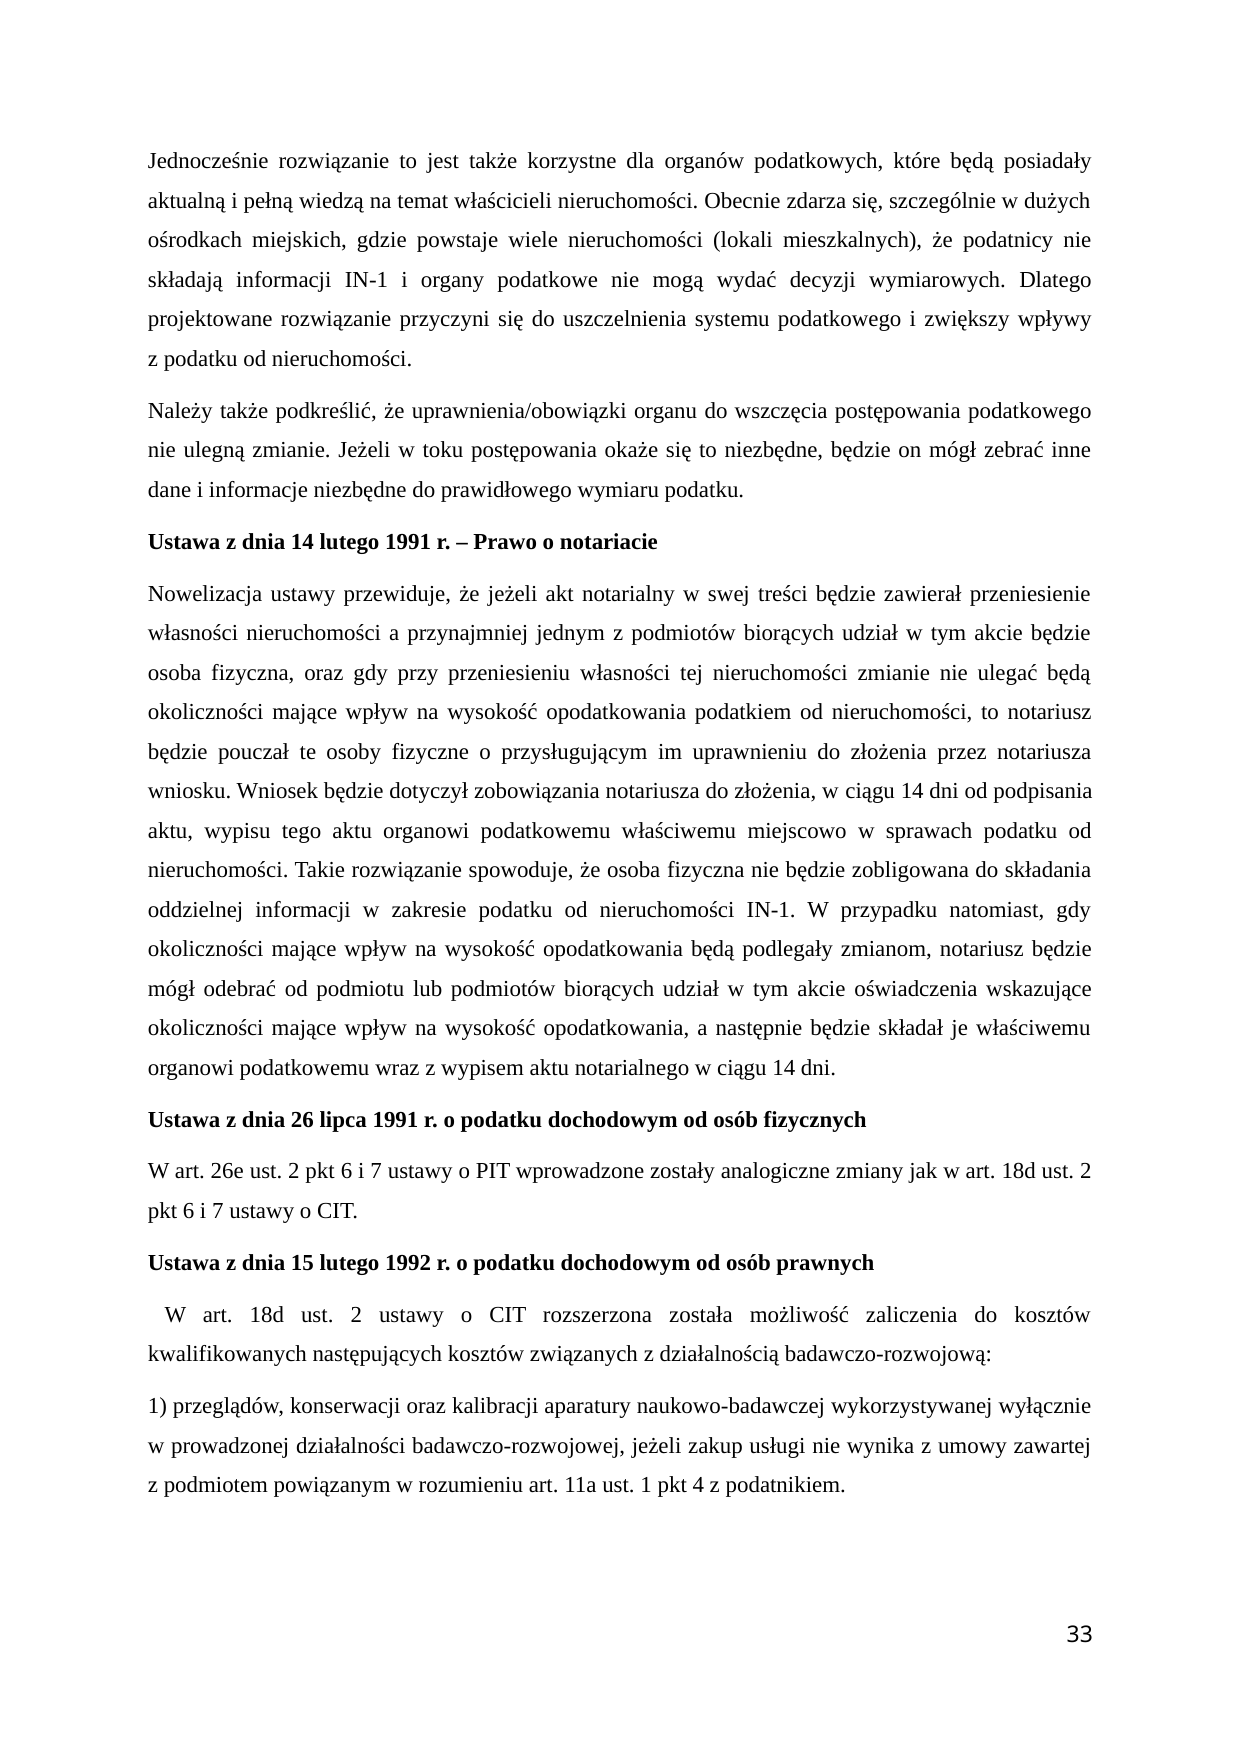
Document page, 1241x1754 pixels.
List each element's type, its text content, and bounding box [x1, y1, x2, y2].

text Nowelizacja ustawy przewiduje, że jeżeli akt notarialny w swej treści będzie zawierał przeniesienie własności nieruchomości a przynajmniej jednym z podmiotów biorących udział w tym akcie będzie osoba fizyczna, oraz gdy przy przeniesieniu własności tej nieruchomości zmianie nie ulegać będą okoliczności mające wpływ na wysokość opodatkowania podatkiem od nieruchomości, to notariusz będzie pouczał te osoby fizyczne o przysługującym im uprawnieniu do złożenia przez notariusza wniosku. Wniosek będzie dotyczył zobowiązania notariusza do złożenia, w ciągu 14 dni od podpisania aktu, wypisu tego aktu organowi podatkowemu właściwemu miejscowo w sprawach podatku od nieruchomości. Takie rozwiązanie spowoduje, że osoba fizyczna nie będzie zobligowana do składania oddzielnej informacji w zakresie podatku od nieruchomości IN-1. W przypadku natomiast, gdy okoliczności mające wpływ na wysokość opodatkowania będą podlegały zmianom, notariusz będzie mógł odebrać od podmiotu lub podmiotów biorących udział w tym akcie oświadczenia wskazujące okoliczności mające wpływ na wysokość opodatkowania, a następnie będzie składał je właściwemu organowi podatkowemu wraz z wypisem aktu notarialnego w ciągu 14 dni. [148, 580, 1093, 1080]
text Ustawa z dnia 15 lutego 1992 r. o podatku dochodowym od osób prawnych [148, 1249, 1093, 1275]
text W art. 26e ust. 2 pkt 6 i 7 ustawy o PIT wprowadzone zostały analogiczne zmiany jak w art. 18d ust. 2 pkt 6 i 7 ustawy o CIT. [148, 1158, 1093, 1223]
text W art. 18d ust. 2 ustawy o CIT rozszerzona została możliwość zaliczenia do kosztów kwalifikowanych następujących kosztów związanych z działalnością badawczo-rozwojową: [148, 1301, 1093, 1367]
text Należy także podkreślić, że uprawnienia/obowiązki organu do wszczęcia postępowania podatkowego nie ulegną zmianie. Jeżeli w toku postępowania okaże się to niezbędne, będzie on mógł zebrać inne dane i informacje niezbędne do prawidłowego wymiaru podatku. [148, 397, 1093, 502]
text Jednocześnie rozwiązanie to jest także korzystne dla organów podatkowych, które będą posiadały aktualną i pełną wiedzą na temat właścicieli nieruchomości. Obecnie zdarza się, szczególnie w dużych ośrodkach miejskich, gdzie powstaje wiele nieruchomości (lokali mieszkalnych), że podatnicy nie składają informacji IN-1 i organy podatkowe nie mogą wydać decyzji wymiarowych. Dlatego projektowane rozwiązanie przyczyni się do uszczelnienia systemu podatkowego i zwiększy wpływy z podatku od nieruchomości. [148, 148, 1093, 371]
text Ustawa z dnia 26 lipca 1991 r. o podatku dochodowym od osób fizycznych [148, 1106, 1093, 1132]
text 1) przeglądów, konserwacji oraz kalibracji aparatury naukowo-badawczej wykorzystywanej wyłącznie w prowadzonej działalności badawczo-rozwojowej, jeżeli zakup usługi nie wynika z umowy zawartej z podmiotem powiązanym w rozumieniu art. 11a ust. 1 pkt 4 z podatnikiem. [148, 1392, 1093, 1498]
text Ustawa z dnia 14 lutego 1991 r. – Prawo o notariacie [148, 528, 1093, 554]
